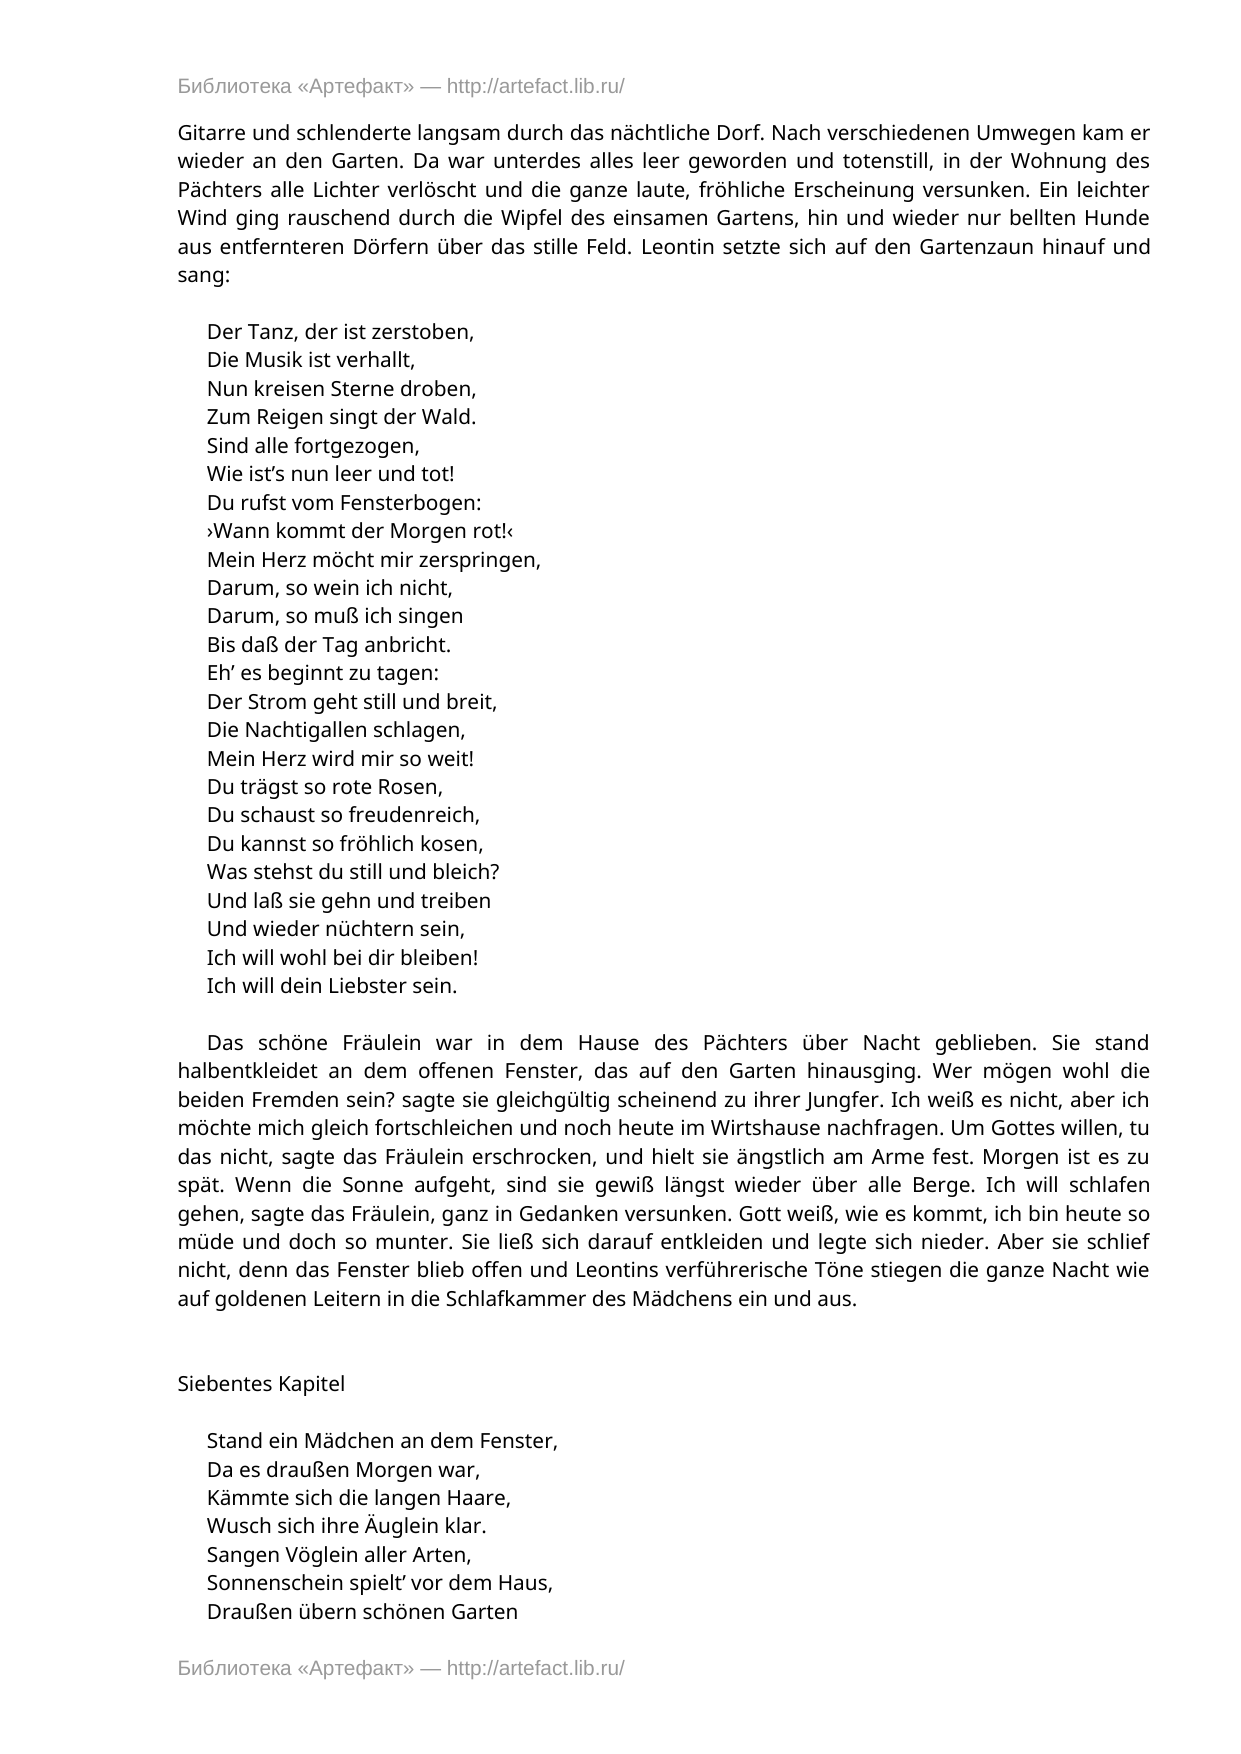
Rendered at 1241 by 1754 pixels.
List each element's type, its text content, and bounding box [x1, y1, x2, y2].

text Das schöne Fräulein war in dem Hause des Pächters über Nacht geblieben. Sie stand halbentkleidet an dem offenen Fenster, das auf den Garten hinausging. Wer mögen wohl die beiden Fremden sein? sagte sie gleichgültig scheinend zu ihrer Jungfer. Ich weiß es nicht, aber ich möchte mich gleich fortschleichen und noch heute im Wirtshause nachfragen. Um Gottes willen, tu das nicht, sagte das Fräulein erschrocken, und hielt sie ängstlich am Arme fest. Morgen ist es zu spät. Wenn die Sonne aufgeht, sind sie gewiß längst wieder über alle Berge. Ich will schlafen gehen, sagte das Fräulein, ganz in Gedanken versunken. Gott weiß, wie es kommt, ich bin heute so müde und doch so munter. Sie ließ sich darauf entkleiden und legte sich nieder. Aber sie schlief nicht, denn das Fenster blieb offen und Leontins verführerische Töne stiegen die ganze Nacht wie auf goldenen Leitern in die Schlafkammer des Mädchens ein und aus. [177, 1028, 1152, 1312]
text Ich will dein Liebster sein. [177, 971, 1152, 1000]
text Siebentes Kapitel [177, 1369, 1152, 1398]
text Der Strom geht still und breit, [177, 687, 1152, 715]
text Und wieder nüchtern sein, [177, 914, 1152, 943]
text Du schaust so freudenreich, [177, 801, 1152, 829]
text Der Tanz, der ist zerstoben, [177, 317, 1152, 346]
text Du trägst so rote Rosen, [177, 772, 1152, 801]
text Eh’ es beginnt zu tagen: [177, 658, 1152, 687]
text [177, 118, 1152, 289]
text Sangen Vöglein aller Arten, [177, 1540, 1152, 1568]
text Und laß sie gehn und treiben [177, 886, 1152, 914]
text Du rufst vom Fensterbogen: [177, 488, 1152, 516]
text Nun kreisen Sterne droben, [177, 374, 1152, 402]
text Draußen übern schönen Garten [177, 1597, 1152, 1625]
text Die Nachtigallen schlagen, [177, 715, 1152, 744]
text Sind alle fortgezogen, [177, 431, 1152, 459]
text Mein Herz wird mir so weit! [177, 744, 1152, 772]
text Mein Herz möcht mir zerspringen, [177, 545, 1152, 573]
text Darum, so muß ich singen [177, 602, 1152, 630]
text Sonnenschein spielt’ vor dem Haus, [177, 1568, 1152, 1597]
text Darum, so wein ich nicht, [177, 573, 1152, 602]
text Zum Reigen singt der Wald. [177, 402, 1152, 431]
text Kämmte sich die langen Haare, [177, 1483, 1152, 1512]
text Du kannst so fröhlich kosen, [177, 829, 1152, 857]
text Wusch sich ihre Äuglein klar. [177, 1512, 1152, 1540]
text Da es draußen Morgen war, [177, 1455, 1152, 1483]
text Die Musik ist verhallt, [177, 346, 1152, 374]
text Stand ein Mädchen an dem Fenster, [177, 1426, 1152, 1455]
text Wie ist’s nun leer und tot! [177, 459, 1152, 488]
text Was stehst du still und bleich? [177, 857, 1152, 886]
text ›Wann kommt der Morgen rot!‹ [177, 516, 1152, 545]
text Ich will wohl bei dir bleiben! [177, 943, 1152, 971]
text Bis daß der Tag anbricht. [177, 630, 1152, 658]
